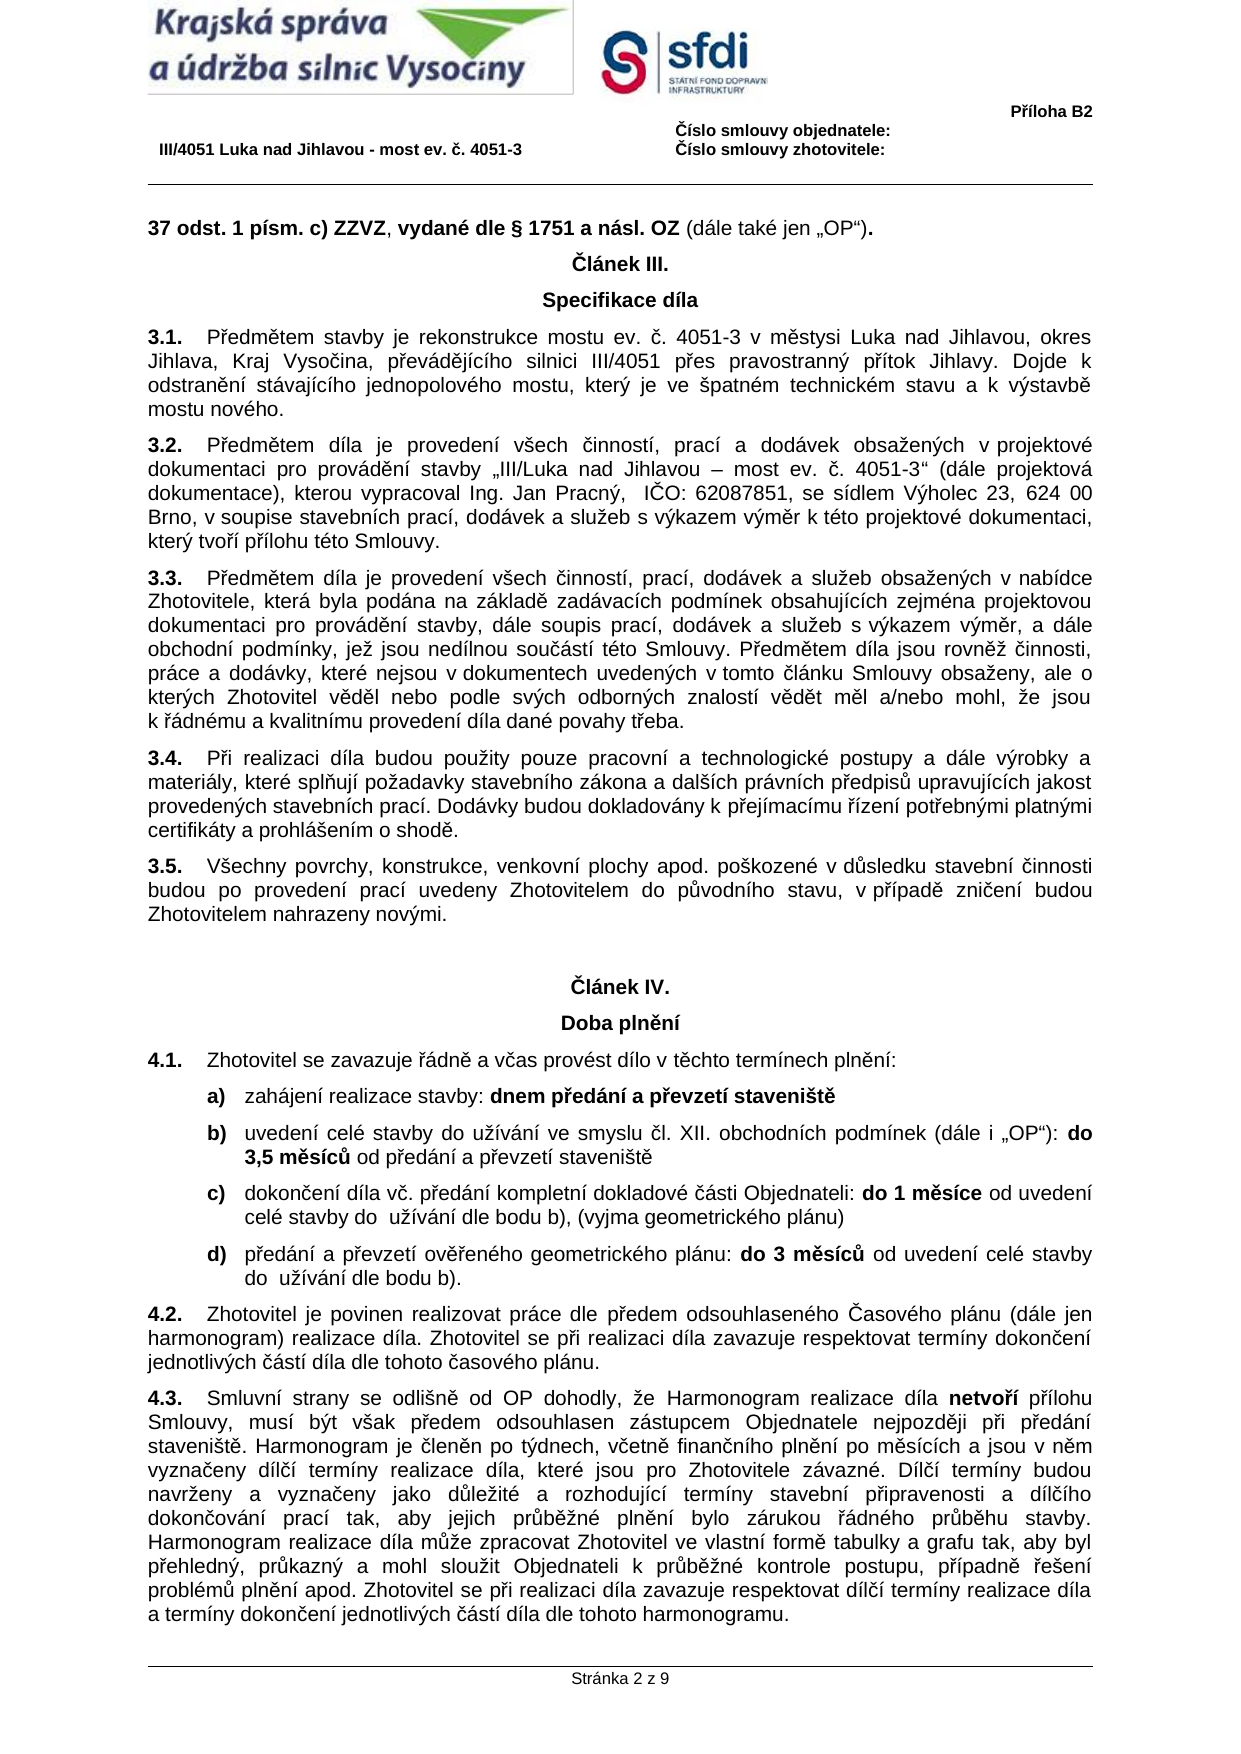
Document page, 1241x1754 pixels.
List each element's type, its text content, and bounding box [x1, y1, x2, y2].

text Článek III. [148, 252, 1093, 276]
list Zhotovitel se zavazuje řádně a včas provést dílo v těchto termínech plnění: [148, 1048, 1093, 1072]
list Zhotovitel je povinen realizovat práce dle předem odsouhlaseného Časového plánu (dále jen harmonogram) realizace díla. Zhotovitel se při realizaci díla zavazuje respektovat termíny dokončení jednotlivých částí díla dle tohoto časového plánu. [148, 1302, 1093, 1374]
list dokončení díla vč. předání kompletní dokladové části Objednateli: do 1 měsíce od uvedení celé stavby do užívání dle bodu b), (vyjma geometrického plánu) [207, 1181, 1093, 1229]
list Předmětem díla je provedení všech činností, prací, dodávek a služeb obsažených v nabídce Zhotovitele, která byla podána na základě zadávacích podmínek obsahujících zejména projektovou dokumentaci pro provádění stavby, dále soupis prací, dodávek a služeb s výkazem výměr, a dále obchodní podmínky, jež jsou nedílnou součástí této Smlouvy. Předmětem díla jsou rovněž činnosti, práce a dodávky, které nejsou v dokumentech uvedených v tomto článku Smlouvy obsaženy, ale o kterých Zhotovitel věděl nebo podle svých odborných znalostí vědět měl a/nebo mohl, že jsou k řádnému a kvalitnímu provedení díla dané povahy třeba. [148, 565, 1093, 733]
list předání a převzetí ověřeného geometrického plánu: do 3 měsíců od uvedení celé stavby do užívání dle bodu b). [207, 1241, 1093, 1289]
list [148, 215, 1093, 239]
list uvedení celé stavby do užívání ve smyslu čl. XII. obchodních podmínek (dále i „OP“): do 3,5 měsíců od předání a převzetí staveniště [207, 1121, 1093, 1168]
list Předmětem stavby je rekonstrukce mostu ev. č. 4051-3 v městysi Luka nad Jihlavou, okres Jihlava, Kraj Vysočina, převádějícího silnici III/4051 přes pravostranný přítok Jihlavy. Dojde k odstranění stávajícího jednopolového mostu, který je ve špatném technickém stavu a k výstavbě mostu nového. [148, 325, 1093, 421]
list Smluvní strany se odlišně od OP dohodly, že Harmonogram realizace díla netvoří přílohu Smlouvy, musí být však předem odsouhlasen zástupcem Objednatele nejpozději při předání staveniště. Harmonogram je členěn po týdnech, včetně finančního plnění po měsících a jsou v něm vyznačeny dílčí termíny realizace díla, které jsou pro Zhotovitele závazné. Dílčí termíny budou navrženy a vyznačeny jako důležité a rozhodující termíny stavební připravenosti a dílčího dokončování prací tak, aby jejich průběžné plnění bylo zárukou řádného průběhu stavby. Harmonogram realizace díla může zpracovat Zhotovitel ve vlastní formě tabulky a grafu tak, aby byl přehledný, průkazný a mohl sloužit Objednateli k průběžné kontrole postupu, případně řešení problémů plnění apod. Zhotovitel se při realizaci díla zavazuje respektovat dílčí termíny realizace díla a termíny dokončení jednotlivých částí díla dle tohoto harmonogramu. [148, 1386, 1093, 1626]
text Článek IV. [148, 975, 1093, 999]
list zahájení realizace stavby: dnem předání a převzetí staveniště [207, 1084, 1093, 1108]
picture [147, 0, 574, 96]
picture [598, 14, 768, 108]
list Při realizaci díla budou použity pouze pracovní a technologické postupy a dále výrobky a materiály, které splňují požadavky stavebního zákona a dalších právních předpisů upravujících jakost provedených stavebních prací. Dodávky budou dokladovány k přejímacímu řízení potřebnými platnými certifikáty a prohlášením o shodě. [148, 746, 1093, 841]
list Všechny povrchy, konstrukce, venkovní plochy apod. poškozené v důsledku stavební činnosti budou po provedení prací uvedeny Zhotovitelem do původního stavu, v případě zničení budou Zhotovitelem nahrazeny novými. [148, 854, 1093, 926]
subtitle Specifikace díla [148, 288, 1093, 312]
list Předmětem díla je provedení všech činností, prací a dodávek obsažených v projektové dokumentaci pro provádění stavby „III/Luka nad Jihlavou – most ev. č. 4051-3“ (dále projektová dokumentace), kterou vypracoval Ing. Jan Pracný, IČO: 62087851, se sídlem Výholec 23, 624 00 Brno, v soupise stavebních prací, dodávek a služeb s výkazem výměr k této projektové dokumentaci, který tvoří přílohu této Smlouvy. [148, 433, 1093, 553]
subtitle Doba plnění [148, 1011, 1093, 1035]
